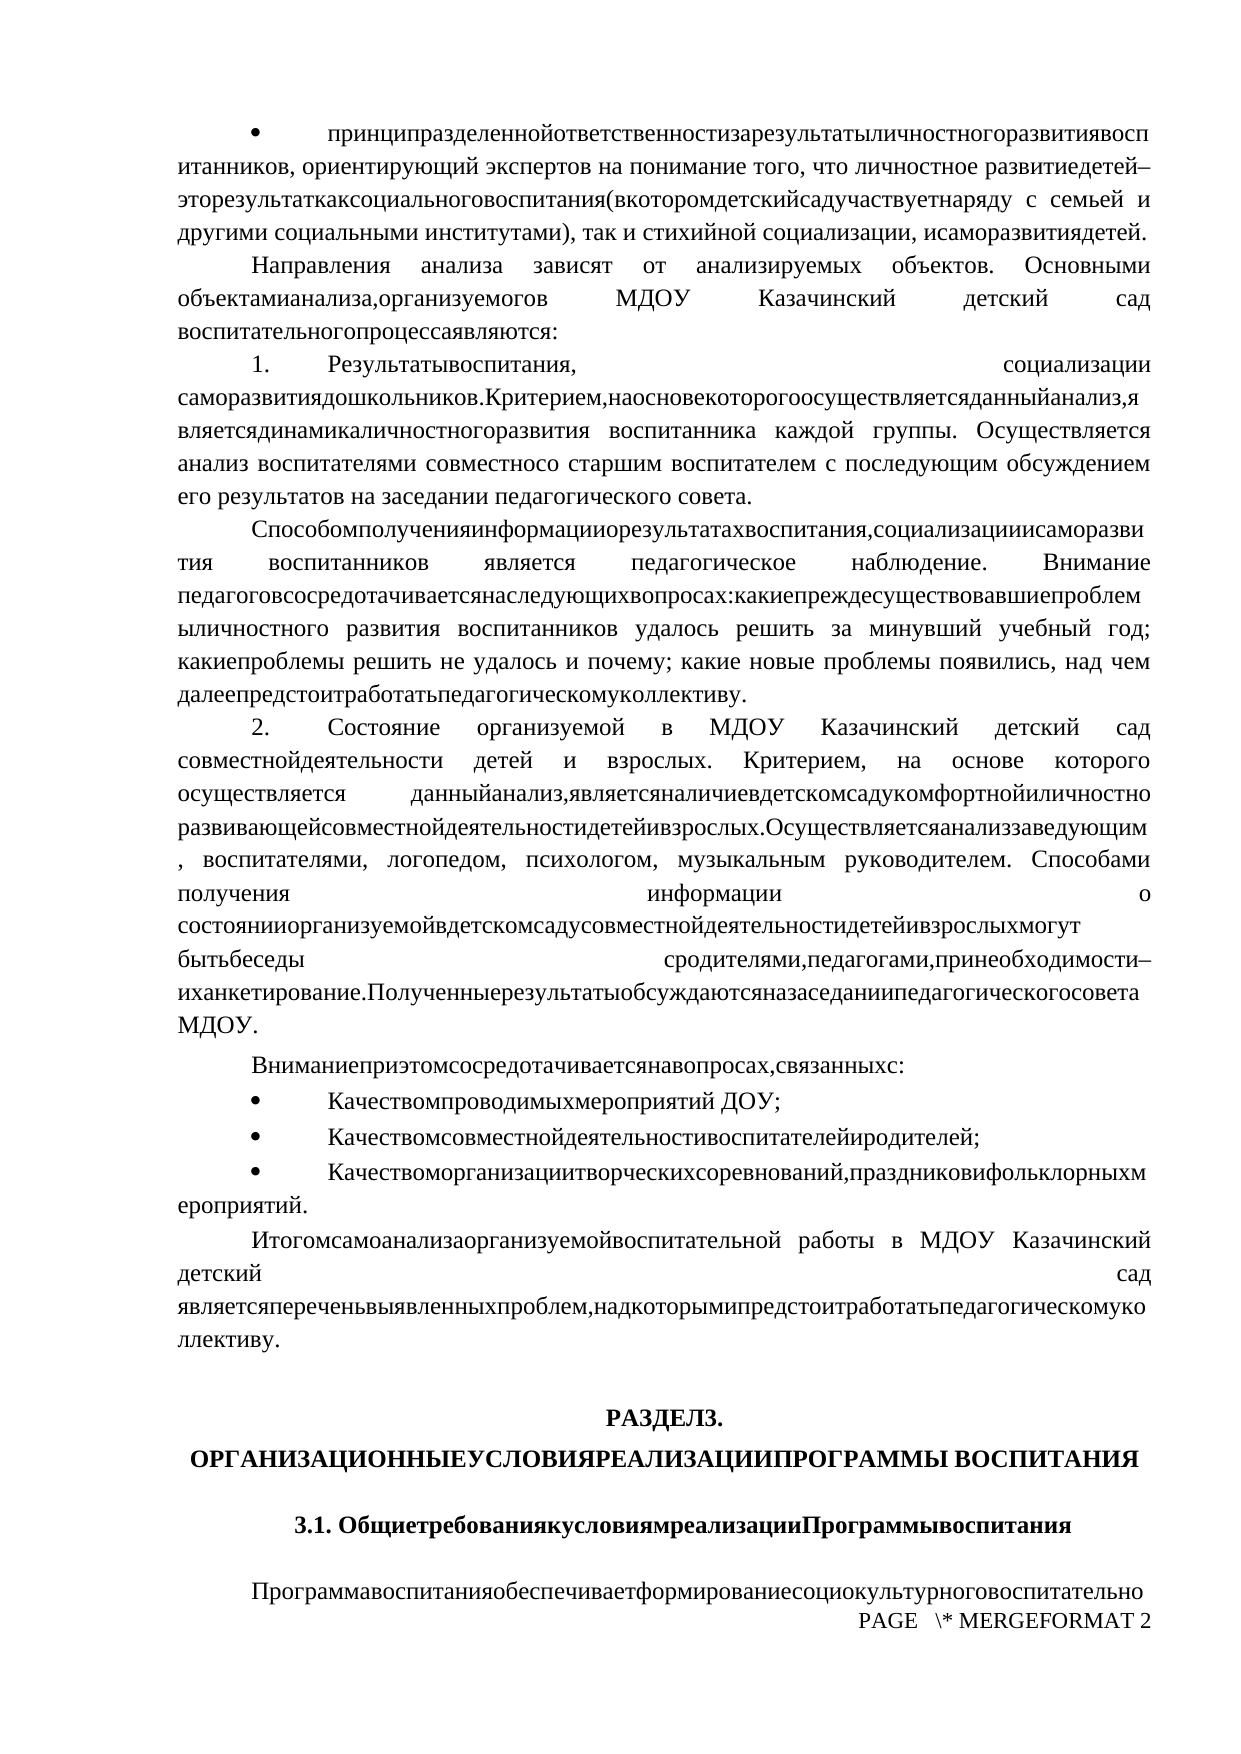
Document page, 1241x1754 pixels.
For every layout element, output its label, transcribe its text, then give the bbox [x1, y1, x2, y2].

list Качествомсовместнойдеятельностивоспитателейиродителей; [177, 1122, 1151, 1150]
list Качествомпроводимыхмероприятий ДОУ; [177, 1086, 1151, 1115]
text РАЗДЕЛ3. [177, 1403, 1152, 1432]
text Направления анализа зависят от анализируемых объектов. Основными объектамианализа,организуемогов МДОУ Казачинский детский сад воспитательногопроцессаявляются: [177, 250, 1151, 345]
list Состояние организуемой в МДОУ Казачинский детский сад совместнойдеятельности детей и взрослых. Критерием, на основе которого осуществляется данныйанализ,являетсяналичиевдетскомсадукомфортнойиличностно развивающейсовместнойдеятельностидетейивзрослых.Осуществляетсяанализзаведующим, воспитателями, логопедом, психологом, музыкальным руководителем. Способами получения информации о состоянииорганизуемойвдетскомсадусовместнойдеятельностидетейивзрослыхмогут бытьбеседы сродителями,педагогами,принеобходимости–иханкетирование.ПолученныерезультатыобсуждаютсяназаседаниипедагогическогосоветаМДОУ. [177, 712, 1151, 1038]
text Итогомсамоанализаорганизуемойвоспитательной работы в МДОУ Казачинский детский сад являетсяпереченьвыявленныхпроблем,надкоторымипредстоитработатьпедагогическомуколлективу. [177, 1225, 1151, 1353]
text Способомполученияинформацииорезультатахвоспитания,социализацииисаморазвития воспитанников является педагогическое наблюдение. Внимание педагоговсосредотачиваетсянаследующихвопросах:какиепреждесуществовавшиепроблемыличностного развития воспитанников удалось решить за минувший учебный год; какиепроблемы решить не удалось и почему; какие новые проблемы появились, над чем далеепредстоитработатьпедагогическомуколлективу. [177, 514, 1151, 708]
text Вниманиеприэтомсосредотачиваетсянавопросах,связанныхс: [177, 1051, 1151, 1079]
list Результатывоспитания, социализации саморазвитиядошкольников.Критерием,наосновекоторогоосуществляетсяданныйанализ,являетсядинамикаличностногоразвития воспитанника каждой группы. Осуществляется анализ воспитателями совместносо старшим воспитателем с последующим обсуждением его результатов на заседании педагогического совета. [177, 349, 1151, 510]
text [177, 1576, 1152, 1604]
list 3.1. ОбщиетребованиякусловиямреализацииПрограммывоспитания [177, 1510, 1152, 1538]
text ОРГАНИЗАЦИОННЫЕУСЛОВИЯРЕАЛИЗАЦИИПРОГРАММЫ ВОСПИТАНИЯ [177, 1444, 1152, 1472]
list принципразделеннойответственностизарезультатыличностногоразвитиявоспитанников, ориентирующий экспертов на понимание того, что личностное развитиедетей–эторезультаткаксоциальноговоспитания(вкоторомдетскийсадучаствуетнаряду с семьей и другими социальными институтами), так и стихийной социализации, исаморазвитиядетей. [177, 118, 1151, 246]
list Качествоморганизациитворческихсоревнований,праздниковифольклорныхмероприятий. [177, 1157, 1151, 1219]
